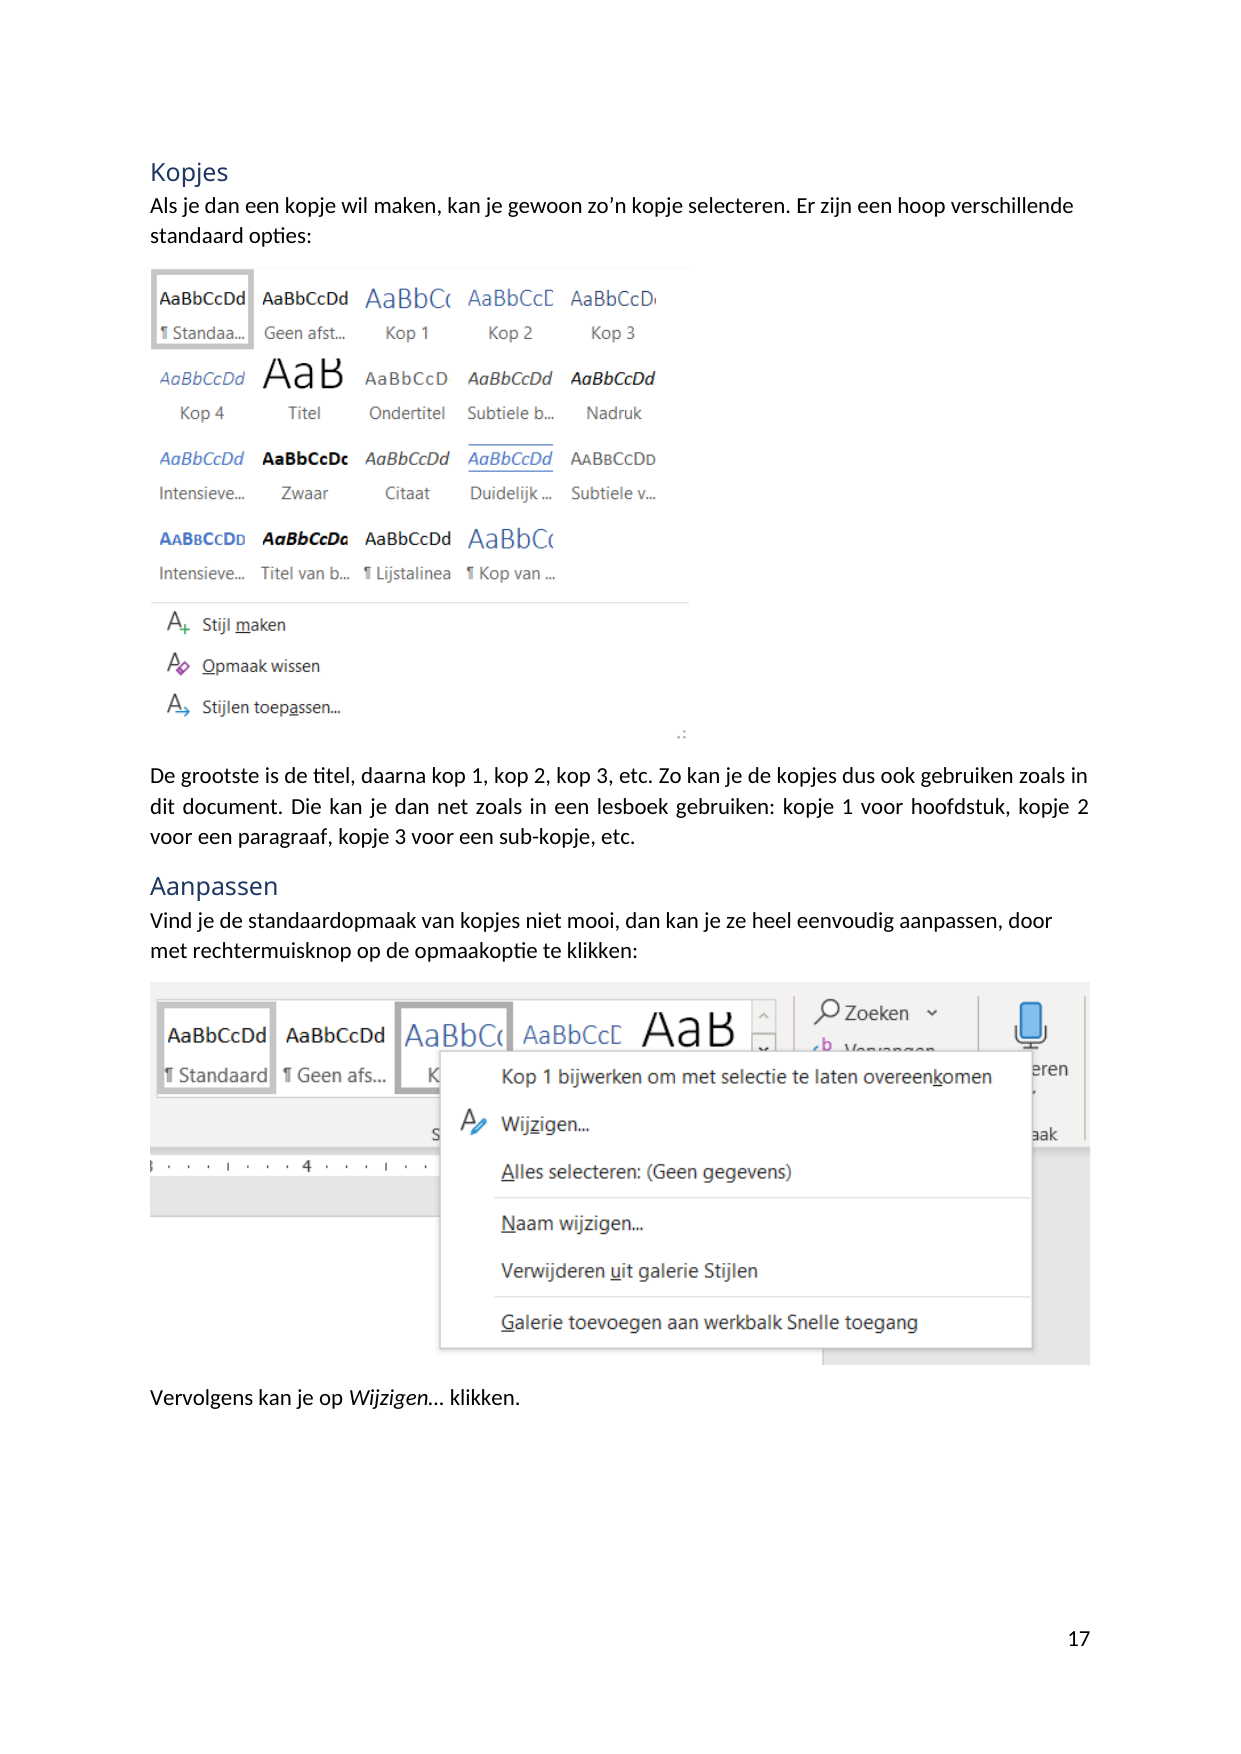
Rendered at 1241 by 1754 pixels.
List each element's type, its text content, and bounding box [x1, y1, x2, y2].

picture [150, 982, 1091, 1365]
text Als je dan een kopje wil maken, kan je gewoon zo’n kopje selecteren. Er zijn een hoop verschillende standaard opties: [150, 191, 1090, 249]
text De grootste is de titel, daarna kop 1, kop 2, kop 3, etc. Zo kan je de kopjes dus ook gebruiken zoals in dit document. Die kan je dan net zoals in een lesboek gebruiken: kopje 1 voor hoofdstuk, kopje 2 voor een paragraaf, kopje 3 voor een sub-kopje, etc. [150, 762, 1090, 850]
text Vind je de standaardopmaak van kopjes niet mooi, dan kan je ze heel eenvoudig aanpassen, door met rechtermuisknop op de opmaakoptie te klikken: [150, 906, 1090, 964]
subtitle Kopjes [150, 154, 1090, 188]
subtitle Aanpassen [150, 869, 1090, 903]
picture [150, 268, 689, 743]
text Vervolgens kan je op Wijzigen… klikken. [150, 1383, 1090, 1411]
